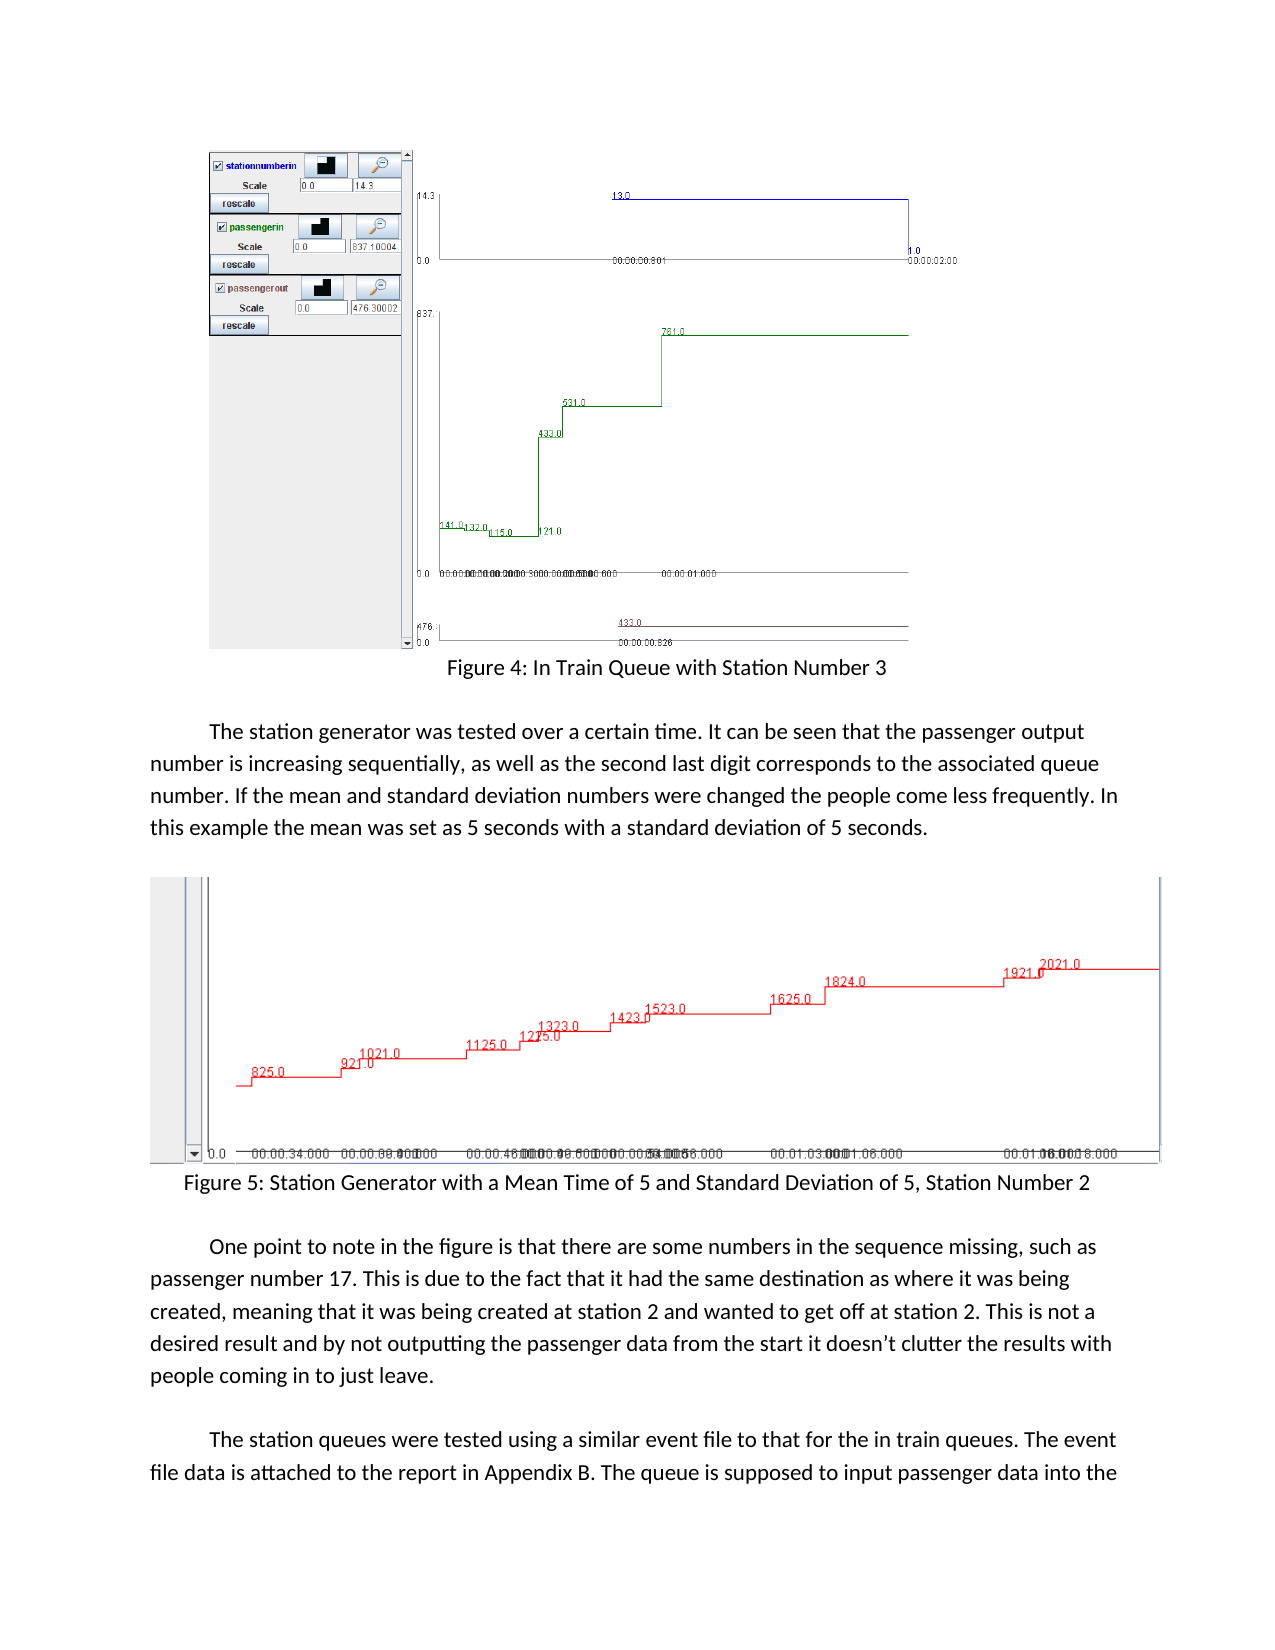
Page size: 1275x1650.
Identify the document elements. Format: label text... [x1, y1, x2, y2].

picture [209, 150, 1008, 649]
text The station generator was tested over a certain time. It can be seen that the passenger output number is increasing sequentially, as well as the second last digit corresponds to the associated queue number. If the mean and standard deviation numbers were changed the people come less frequently. In this example the mean was set as 5 seconds with a standard deviation of 5 seconds. [150, 717, 1125, 842]
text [150, 1426, 1125, 1486]
text One point to note in the figure is that there are some numbers in the sequence missing, such as passenger number 17. This is due to the fact that it had the same destination as where it was being created, meaning that it was being created at station 2 and wanted to get off at station 2. This is not a desired result and by not outputting the passenger data from the start it doesn’t clutter the results with people coming in to just leave. [150, 1232, 1125, 1389]
text Figure 4: In Train Queue with Station Number 3 [150, 653, 1125, 681]
text Figure 5: Station Generator with a Mean Time of 5 and Standard Deviation of 5, Station Number 2 [150, 1168, 1125, 1196]
picture [150, 877, 1162, 1164]
